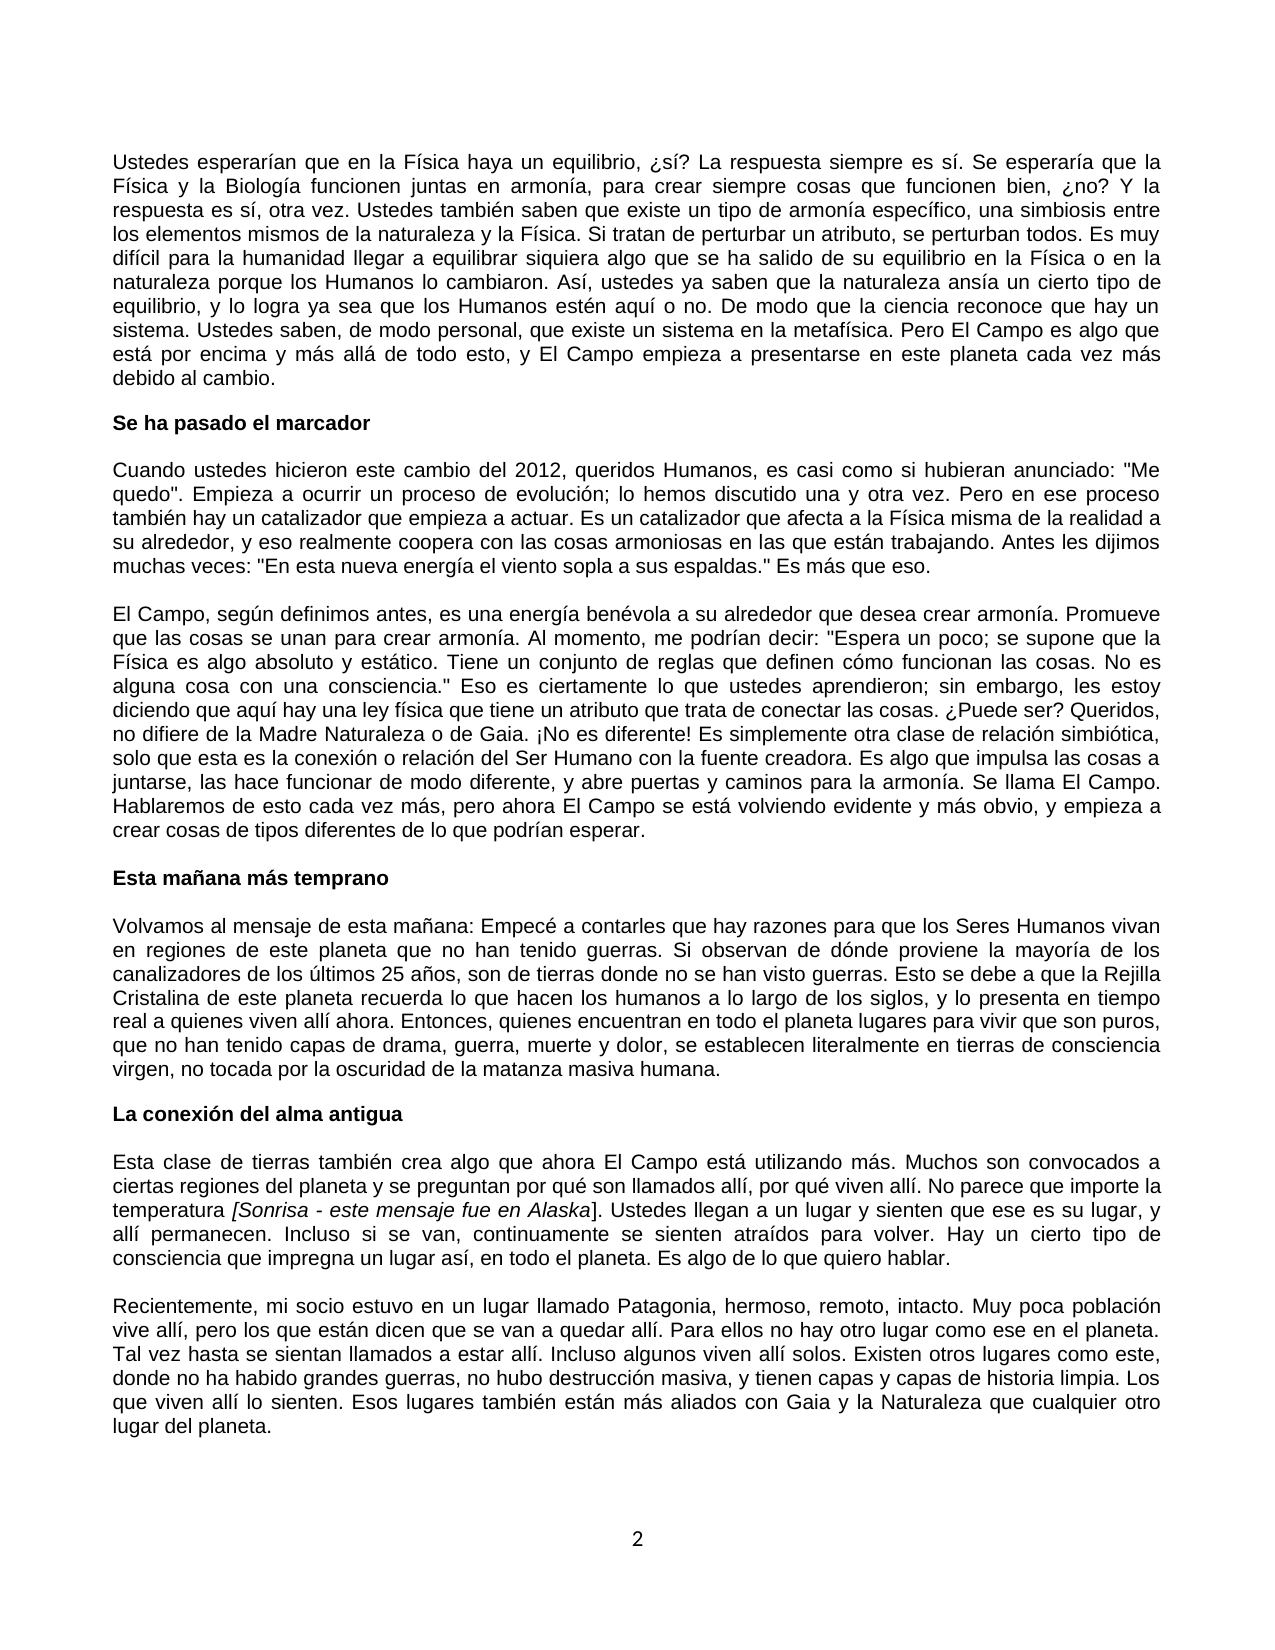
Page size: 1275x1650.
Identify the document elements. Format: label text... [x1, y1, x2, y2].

text Ustedes esperarían que en la Física haya un equilibrio, ¿sí? La respuesta siempre es sí. Se esperaría que la Física y la Biología funcionen juntas en armonía, para crear siempre cosas que funcionen bien, ¿no? Y la respuesta es sí, otra vez. Ustedes también saben que existe un tipo de armonía específico, una simbiosis entre los elementos mismos de la naturaleza y la Física. Si tratan de perturbar un atributo, se perturban todos. Es muy difícil para la humanidad llegar a equilibrar siquiera algo que se ha salido de su equilibrio en la Física o en la naturaleza porque los Humanos lo cambiaron. Así, ustedes ya saben que la naturaleza ansía un cierto tipo de equilibrio, y lo logra ya sea que los Humanos estén aquí o no. De modo que la ciencia reconoce que hay un sistema. Ustedes saben, de modo personal, que existe un sistema en la metafísica. Pero El Campo es algo que está por encima y más allá de todo esto, y El Campo empieza a presentarse en este planeta cada vez más debido al cambio. [112, 150, 1162, 389]
text Volvamos al mensaje de esta mañana: Empecé a contarles que hay razones para que los Seres Humanos vivan en regiones de este planeta que no han tenido guerras. Si observan de dónde proviene la mayoría de los canalizadores de los últimos 25 años, son de tierras donde no se han visto guerras. Esto se debe a que la Rejilla Cristalina de este planeta recuerda lo que hacen los humanos a lo largo de los siglos, y lo presenta en tiempo real a quienes viven allí ahora. Entonces, quienes encuentran en todo el planeta lugares para vivir que son puros, que no han tenido capas de drama, guerra, muerte y dolor, se establecen literalmente en tierras de consciencia virgen, no tocada por la oscuridad de la matanza masiva humana. [112, 913, 1162, 1081]
text La conexión del alma antigua [112, 1102, 1162, 1126]
text Recientemente, mi socio estuvo en un lugar llamado Patagonia, hermoso, remoto, intacto. Muy poca población vive allí, pero los que están dicen que se van a quedar allí. Para ellos no hay otro lugar como ese en el planeta. Tal vez hasta se sientan llamados a estar allí. Incluso algunos viven allí solos. Existen otros lugares como este, donde no ha habido grandes guerras, no hubo destrucción masiva, y tienen capas y capas de historia limpia. Los que viven allí lo sienten. Esos lugares también están más aliados con Gaia y la Naturaleza que cualquier otro lugar del planeta. [112, 1294, 1162, 1437]
text Esta mañana más temprano [112, 866, 1162, 889]
text Esta clase de tierras también crea algo que ahora El Campo está utilizando más. Muchos son convocados a ciertas regiones del planeta y se preguntan por qué son llamados allí, por qué viven allí. No parece que importe la temperatura [Sonrisa - este mensaje fue en Alaska]. Ustedes llegan a un lugar y sienten que ese es su lugar, y allí permanecen. Incluso si se van, continuamente se sienten atraídos para volver. Hay un cierto tipo de consciencia que impregna un lugar así, en todo el planeta. Es algo de lo que quiero hablar. [112, 1150, 1162, 1270]
text Cuando ustedes hicieron este cambio del 2012, queridos Humanos, es casi como si hubieran anunciado: "Me quedo". Empieza a ocurrir un proceso de evolución; lo hemos discutido una y otra vez. Pero en ese proceso también hay un catalizador que empieza a actuar. Es un catalizador que afecta a la Física misma de la realidad a su alrededor, y eso realmente coopera con las cosas armoniosas en las que están trabajando. Antes les dijimos muchas veces: "En esta nueva energía el viento sopla a sus espaldas." Es más que eso. [112, 458, 1162, 578]
text Se ha pasado el marcador [112, 410, 1162, 434]
text El Campo, según definimos antes, es una energía benévola a su alrededor que desea crear armonía. Promueve que las cosas se unan para crear armonía. Al momento, me podrían decir: "Espera un poco; se supone que la Física es algo absoluto y estático. Tiene un conjunto de reglas que definen cómo funcionan las cosas. No es alguna cosa con una consciencia." Eso es ciertamente lo que ustedes aprendieron; sin embargo, les estoy diciendo que aquí hay una ley física que tiene un atributo que trata de conectar las cosas. ¿Puede ser? Queridos, no difiere de la Madre Naturaleza o de Gaia. ¡No es diferente! Es simplemente otra clase de relación simbiótica, solo que esta es la conexión o relación del Ser Humano con la fuente creadora. Es algo que impulsa las cosas a juntarse, las hace funcionar de modo diferente, y abre puertas y caminos para la armonía. Se llama El Campo. Hablaremos de esto cada vez más, pero ahora El Campo se está volviendo evidente y más obvio, y empieza a crear cosas de tipos diferentes de lo que podrían esperar. [112, 602, 1162, 842]
